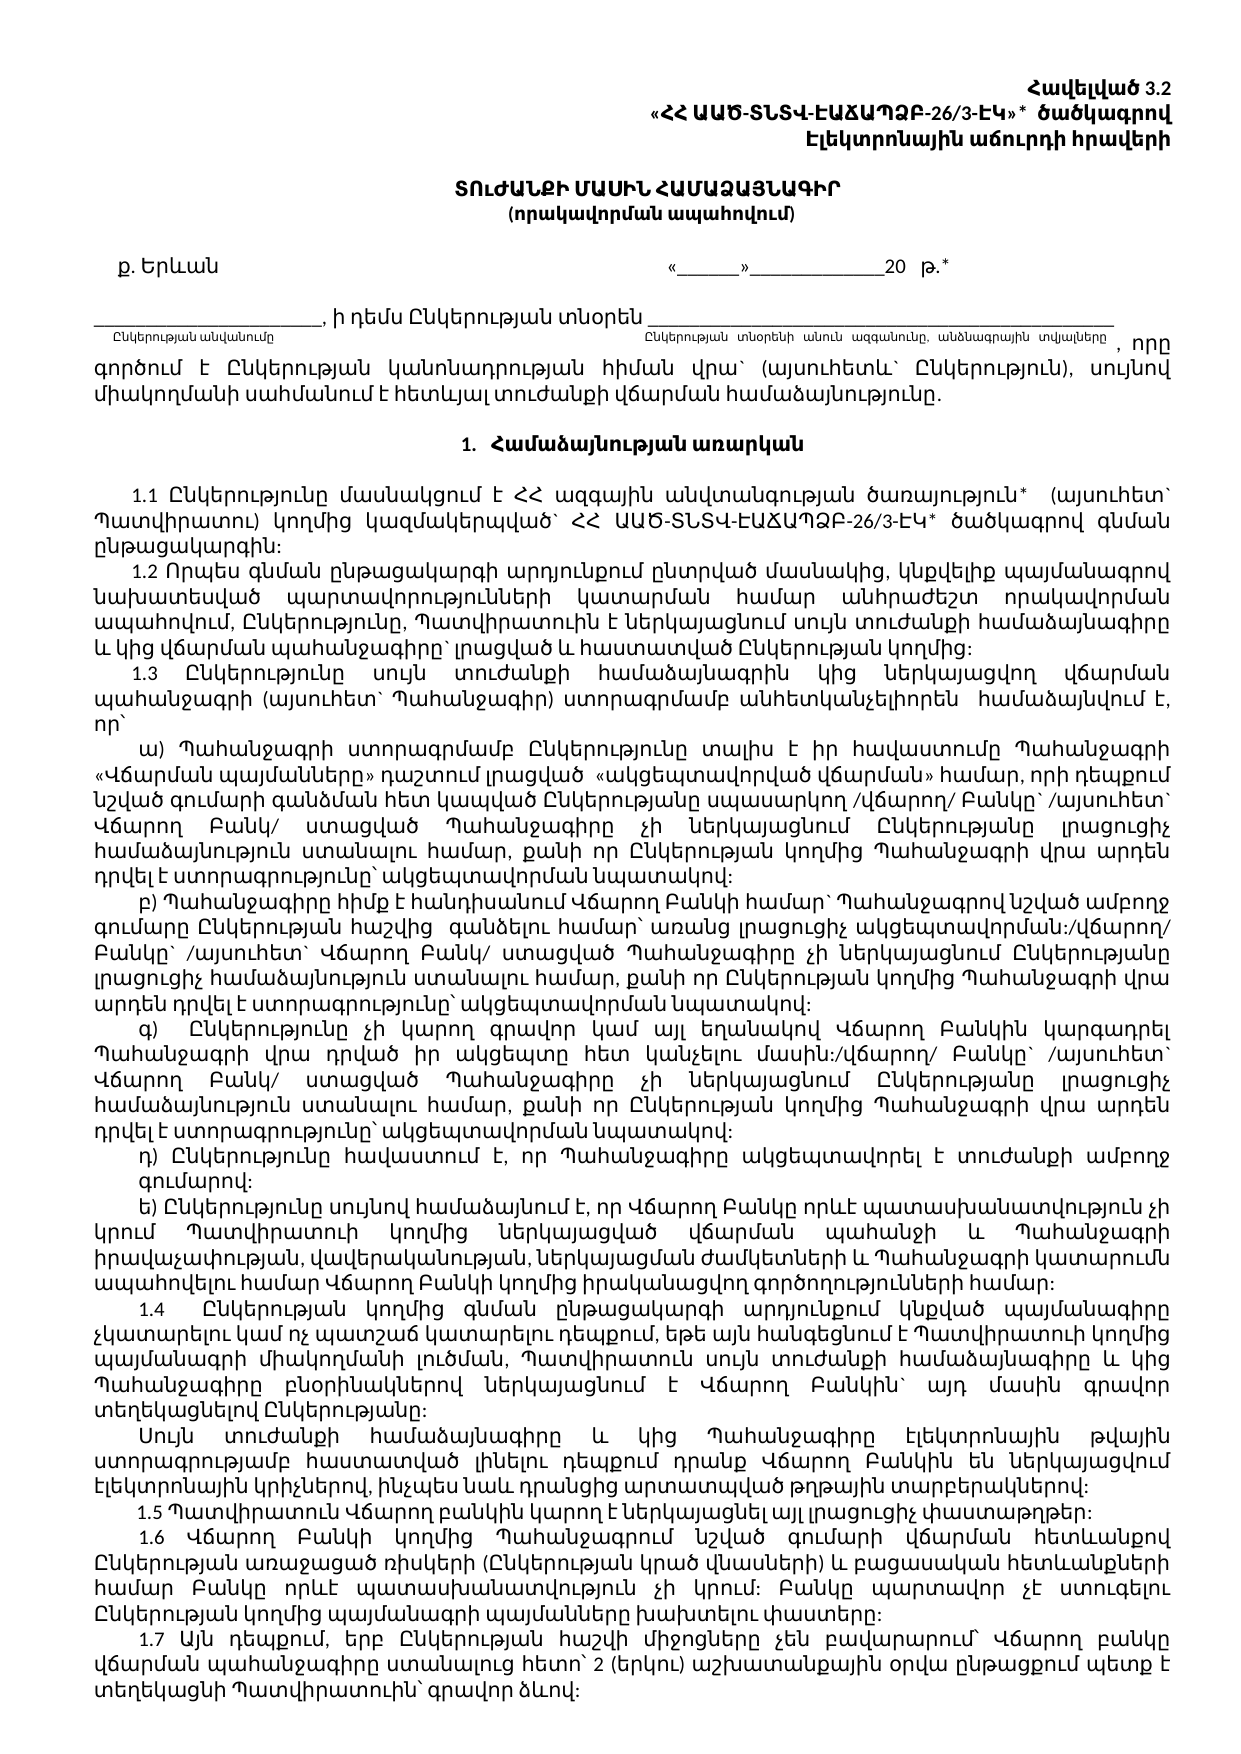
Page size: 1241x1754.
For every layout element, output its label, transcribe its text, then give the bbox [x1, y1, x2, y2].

text ե) Ընկերությունը սույնով համաձայնում է, որ Վճարող Բանկը որևէ պատասխանատվություն չի կրում Պատվիրատուի կողմից ներկայացված վճարման պահանջի և Պահանջագրի իրավաչափության, վավերականության, ներկայացման ժամկետների և Պահանջագրի կատարումն ապահովելու համար Վճարող Բանկի կողմից իրականացվող գործողությունների համար: [94, 1194, 1171, 1296]
text դ) Ընկերությունը հավաստում է, որ Պահանջագիրը ակցեպտավորել է տուժանքի ամբողջ գումարով: [138, 1143, 1171, 1194]
text ՏՈւԺԱՆՔԻ ՄԱՍԻՆ ՀԱՄԱՁԱՅՆԱԳԻՐ [94, 177, 1171, 202]
text 1.4 Ընկերության կողմից գնման ընթացակարգի արդյունքում կնքված պայմանագիրը չկատարելու կամ ոչ պատշաճ կատարելու դեպքում, եթե այն հանգեցնում է Պատվիրատուի կողմից պայմանագրի միակողմանի լուծման, Պատվիրատուն սույն տուժանքի համաձայնագիրը և կից Պահանջագիրը բնօրինակներով ներկայացնում է Վճարող Բանկին` այդ մասին գրավոր տեղեկացնելով Ընկերությանը: [94, 1296, 1171, 1423]
text 1.6 Վճարող Բանկի կողմից Պահանջագրում նշված գումարի վճարման հետևանքով Ընկերության առաջացած ռիսկերի (Ընկերության կրած վնասների) և բացասական հետևանքների համար Բանկը որևէ պատասխանատվություն չի կրում: Բանկը պարտավոր չէ ստուգելու Ընկերության կողմից պայմանագրի պայմանները խախտելու փաստերը: [94, 1524, 1171, 1626]
text ______________________, ի դեմս Ընկերության տնօրեն _____________________________________________ [94, 304, 1171, 330]
text բ) Պահանջագիրը հիմք է հանդիսանում Վճարող Բանկի համար` Պահանջագրով նշված ամբողջ գումարը Ընկերության հաշվից գանձելու համար՝ առանց լրացուցիչ ակցեպտավորման:/վճարող/ Բանկը` /այսուհետ` Վճարող Բանկ/ ստացված Պահանջագիրը չի ներկայացնում Ընկերությանը լրացուցիչ համաձայնություն ստանալու համար, քանի որ Ընկերության կողմից Պահանջագրի վրա արդեն դրվել է ստորագրությունը՝ ակցեպտավորման նպատակով: [94, 889, 1171, 1016]
text Էլեկտրոնային աճուրդի հրավերի [94, 126, 1171, 151]
text 1.2 Որպես գնման ընթացակարգի արդյունքում ընտրված մասնակից, կնքվելիք պայմանագրով նախատեսված պարտավորությունների կատարման համար անհրաժեշտ որակավորման ապահովում, Ընկերությունը, Պատվիրատուին է ներկայացնում սույն տուժանքի համաձայնագիրը և կից վճարման պահանջագիրը` լրացված և հաստատված Ընկերության կողմից: [94, 559, 1171, 660]
text Սույն տուժանքի համաձայնագիրը և կից Պահանջագիրը էլեկտրոնային թվային ստորագրությամբ հաստատված լինելու դեպքում դրանք Վճարող Բանկին են ներկայացվում էլեկտրոնային կրիչներով, ինչպես նաև դրանցից արտատպված թղթային տարբերակներով: [94, 1423, 1171, 1499]
text Ընկերության անվանումը Ընկերության տնօրենի անուն ազգանունը, անձնագրային տվյալները , որը գործում է Ընկերության կանոնադրության հիման վրա` (այսուհետև` Ընկերություն), սույնով միակողմանի սահմանում է հետևյալ տուժանքի վճարման համաձայնությունը. [94, 330, 1171, 406]
text ա) Պահանջագրի ստորագրմամբ Ընկերությունը տալիս է իր հավաստումը Պահանջագրի «Վճարման պայմանները» դաշտում լրացված «ակցեպտավորված վճարման» համար, որի դեպքում նշված գումարի գանձման հետ կապված Ընկերությանը սպասարկող /վճարող/ Բանկը` /այսուհետ` Վճարող Բանկ/ ստացված Պահանջագիրը չի ներկայացնում Ընկերությանը լրացուցիչ համաձայնություն ստանալու համար, քանի որ Ընկերության կողմից Պահանջագրի վրա արդեն դրվել է ստորագրությունը՝ ակցեպտավորման նպատակով: [94, 737, 1171, 889]
text 1.5 Պատվիրատուն Վճարող բանկին կարող է ներկայացնել այլ լրացուցիչ փաստաթղթեր: [94, 1499, 1171, 1524]
text ք. Երևան «______»_____________20 թ.* [94, 254, 1171, 279]
text 1. Համաձայնության առարկան [94, 432, 1171, 457]
text (որակավորման ապահովում) [94, 202, 1171, 225]
text 1.7 Այն դեպքում, երբ Ընկերության հաշվի միջոցները չեն բավարարում՝ Վճարող բանկը վճարման պահանջագիրը ստանալուց հետո՝ 2 (երկու) աշխատանքային օրվա ընթացքում պետք է տեղեկացնի Պատվիրատուին՝ գրավոր ձևով: [94, 1626, 1171, 1702]
text «ՀՀ ԱԱԾ-ՏՆՏՎ-ԷԱՃԱՊՁԲ-26/3-ԷԿ»* ծածկագրով [94, 100, 1171, 126]
text գ) Ընկերությունը չի կարող գրավոր կամ այլ եղանակով Վճարող Բանկին կարգադրել Պահանջագրի վրա դրված իր ակցեպտը հետ կանչելու մասին:/վճարող/ Բանկը` /այսուհետ` Վճարող Բանկ/ ստացված Պահանջագիրը չի ներկայացնում Ընկերությանը լրացուցիչ համաձայնություն ստանալու համար, քանի որ Ընկերության կողմից Պահանջագրի վրա արդեն դրվել է ստորագրությունը՝ ակցեպտավորման նպատակով: [94, 1016, 1171, 1143]
text 1.1 Ընկերությունը մասնակցում է ՀՀ ազգային անվտանգության ծառայություն* (այսուհետ` Պատվիրատու) կողմից կազմակերպված` ՀՀ ԱԱԾ-ՏՆՏՎ-ԷԱՃԱՊՁԲ-26/3-ԷԿ* ծածկագրով գնման ընթացակարգին: [94, 482, 1171, 559]
text 1.3 Ընկերությունը սույն տուժանքի համաձայնագրին կից ներկայացվող վճարման պահանջագրի (այսուհետ` Պահանջագիր) ստորագրմամբ անհետկանչելիորեն համաձայնվում է, որ՝ [94, 660, 1171, 737]
text Հավելված 3.2 [94, 75, 1171, 100]
